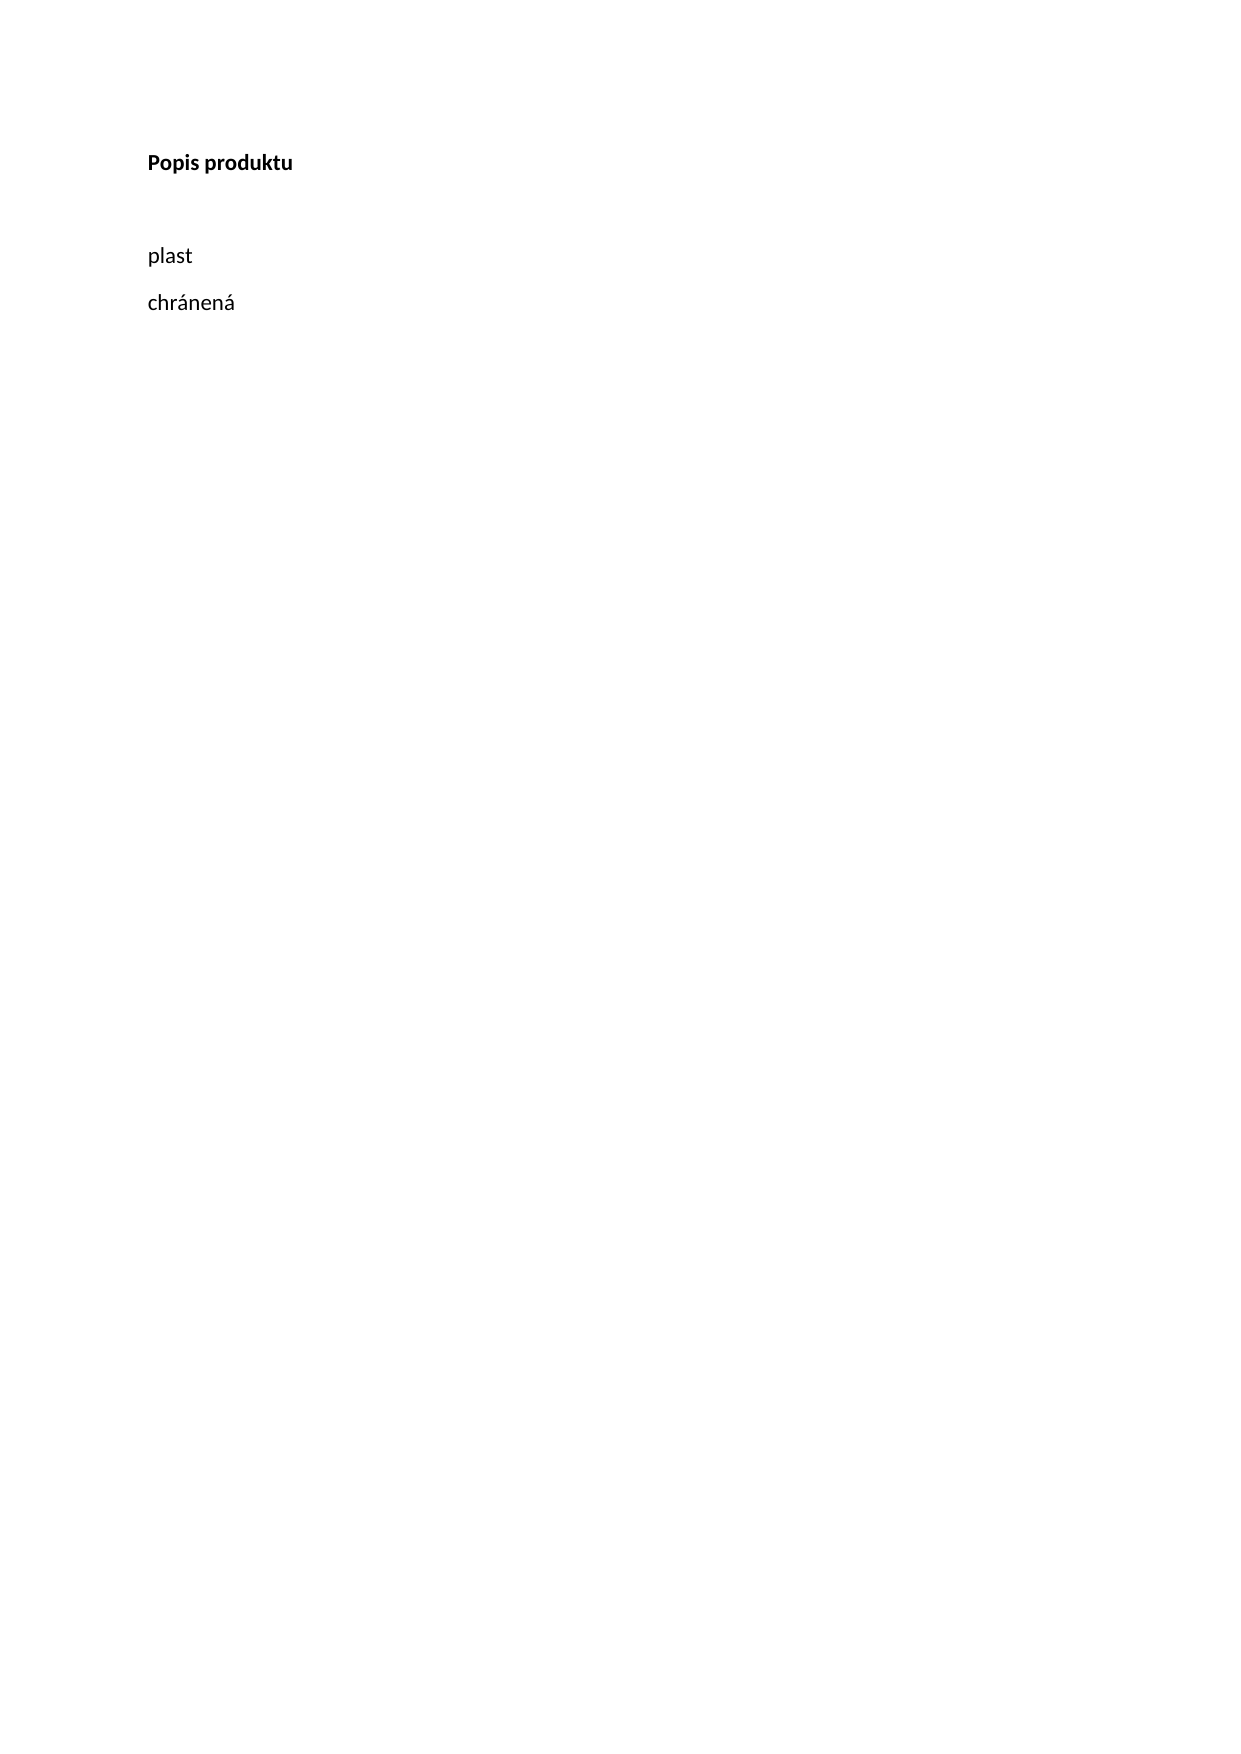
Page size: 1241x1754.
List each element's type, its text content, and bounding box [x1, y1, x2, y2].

text plast [148, 241, 1093, 269]
text chránená [148, 288, 1093, 316]
text Popis produktu [148, 148, 1093, 176]
